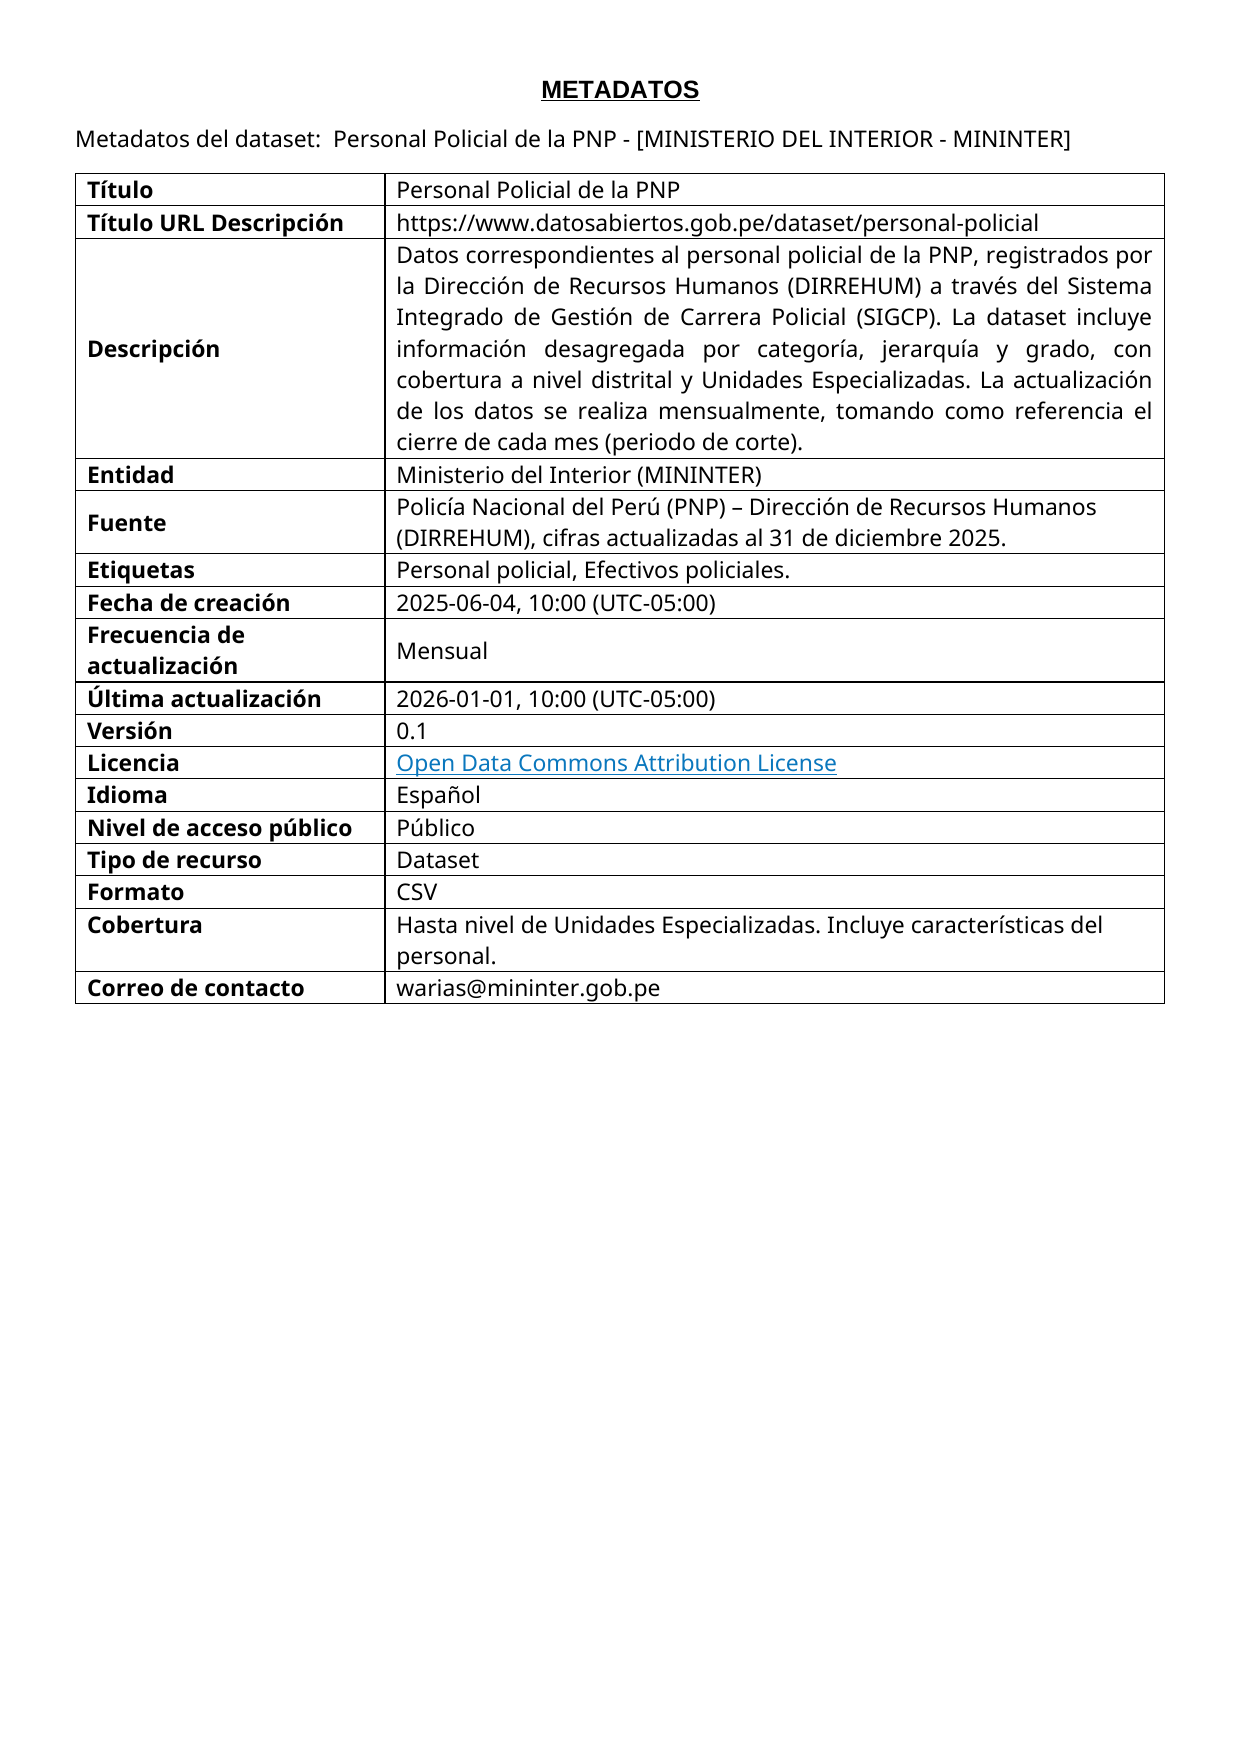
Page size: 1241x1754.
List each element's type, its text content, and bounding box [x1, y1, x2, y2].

table_cell Etiquetas [76, 554, 384, 586]
table_cell Título URL Descripción [76, 206, 384, 238]
table_cell Tipo de recurso [76, 844, 384, 875]
table_header Título [76, 174, 384, 205]
table_cell Versión [76, 715, 384, 746]
table_cell warias@mininter.gob.pe [386, 972, 1164, 1003]
table_cell Correo de contacto [76, 972, 384, 1003]
table_header Personal Policial de la PNP [386, 174, 1164, 205]
table_cell Formato [76, 876, 384, 907]
text METADATOS [75, 75, 1165, 104]
table_cell Mensual [386, 619, 1164, 681]
table_cell Ministerio del Interior (MININTER) [386, 459, 1164, 490]
table_cell Descripción [76, 239, 384, 457]
table_cell Nivel de acceso público [76, 812, 384, 843]
table_cell Policía Nacional del Perú (PNP) – Dirección de Recursos Humanos (DIRREHUM), cifras actualizadas al 31 de diciembre 2025. [386, 491, 1164, 553]
table_cell 2026-01-01, 10:00 (UTC-05:00) [386, 683, 1164, 714]
table_cell 2025-06-04, 10:00 (UTC-05:00) [386, 587, 1164, 618]
text Metadatos del dataset: Personal Policial de la PNP - [MINISTERIO DEL INTERIOR - MININTER] [75, 123, 1165, 154]
table_cell Fuente [76, 491, 384, 553]
table_cell CSV [386, 876, 1164, 907]
table_cell Entidad [76, 459, 384, 490]
table_cell Dataset [386, 844, 1164, 875]
table_cell Hasta nivel de Unidades Especializadas. Incluye características del personal. [386, 909, 1164, 971]
table_cell Datos correspondientes al personal policial de la PNP, registrados por la Dirección de Recursos Humanos (DIRREHUM) a través del Sistema Integrado de Gestión de Carrera Policial (SIGCP). La dataset incluye información desagregada por categoría, jerarquía y grado, con cobertura a nivel distrital y Unidades Especializadas. La actualización de los datos se realiza mensualmente, tomando como referencia el cierre de cada mes (periodo de corte). [386, 239, 1164, 457]
table_cell Público [386, 812, 1164, 843]
table_cell Open Data Commons Attribution License [386, 747, 1164, 778]
table_cell https://www.datosabiertos.gob.pe/dataset/personal-policial [386, 206, 1164, 238]
table_cell Personal policial, Efectivos policiales. [386, 554, 1164, 586]
table_cell Idioma [76, 779, 384, 811]
table_cell Fecha de creación [76, 587, 384, 618]
table_cell Español [386, 779, 1164, 811]
table_cell Licencia [76, 747, 384, 778]
table_cell Cobertura [76, 909, 384, 971]
table_cell Frecuencia de actualización [76, 619, 384, 681]
table_cell 0.1 [386, 715, 1164, 746]
table_cell Última actualización [76, 683, 384, 714]
